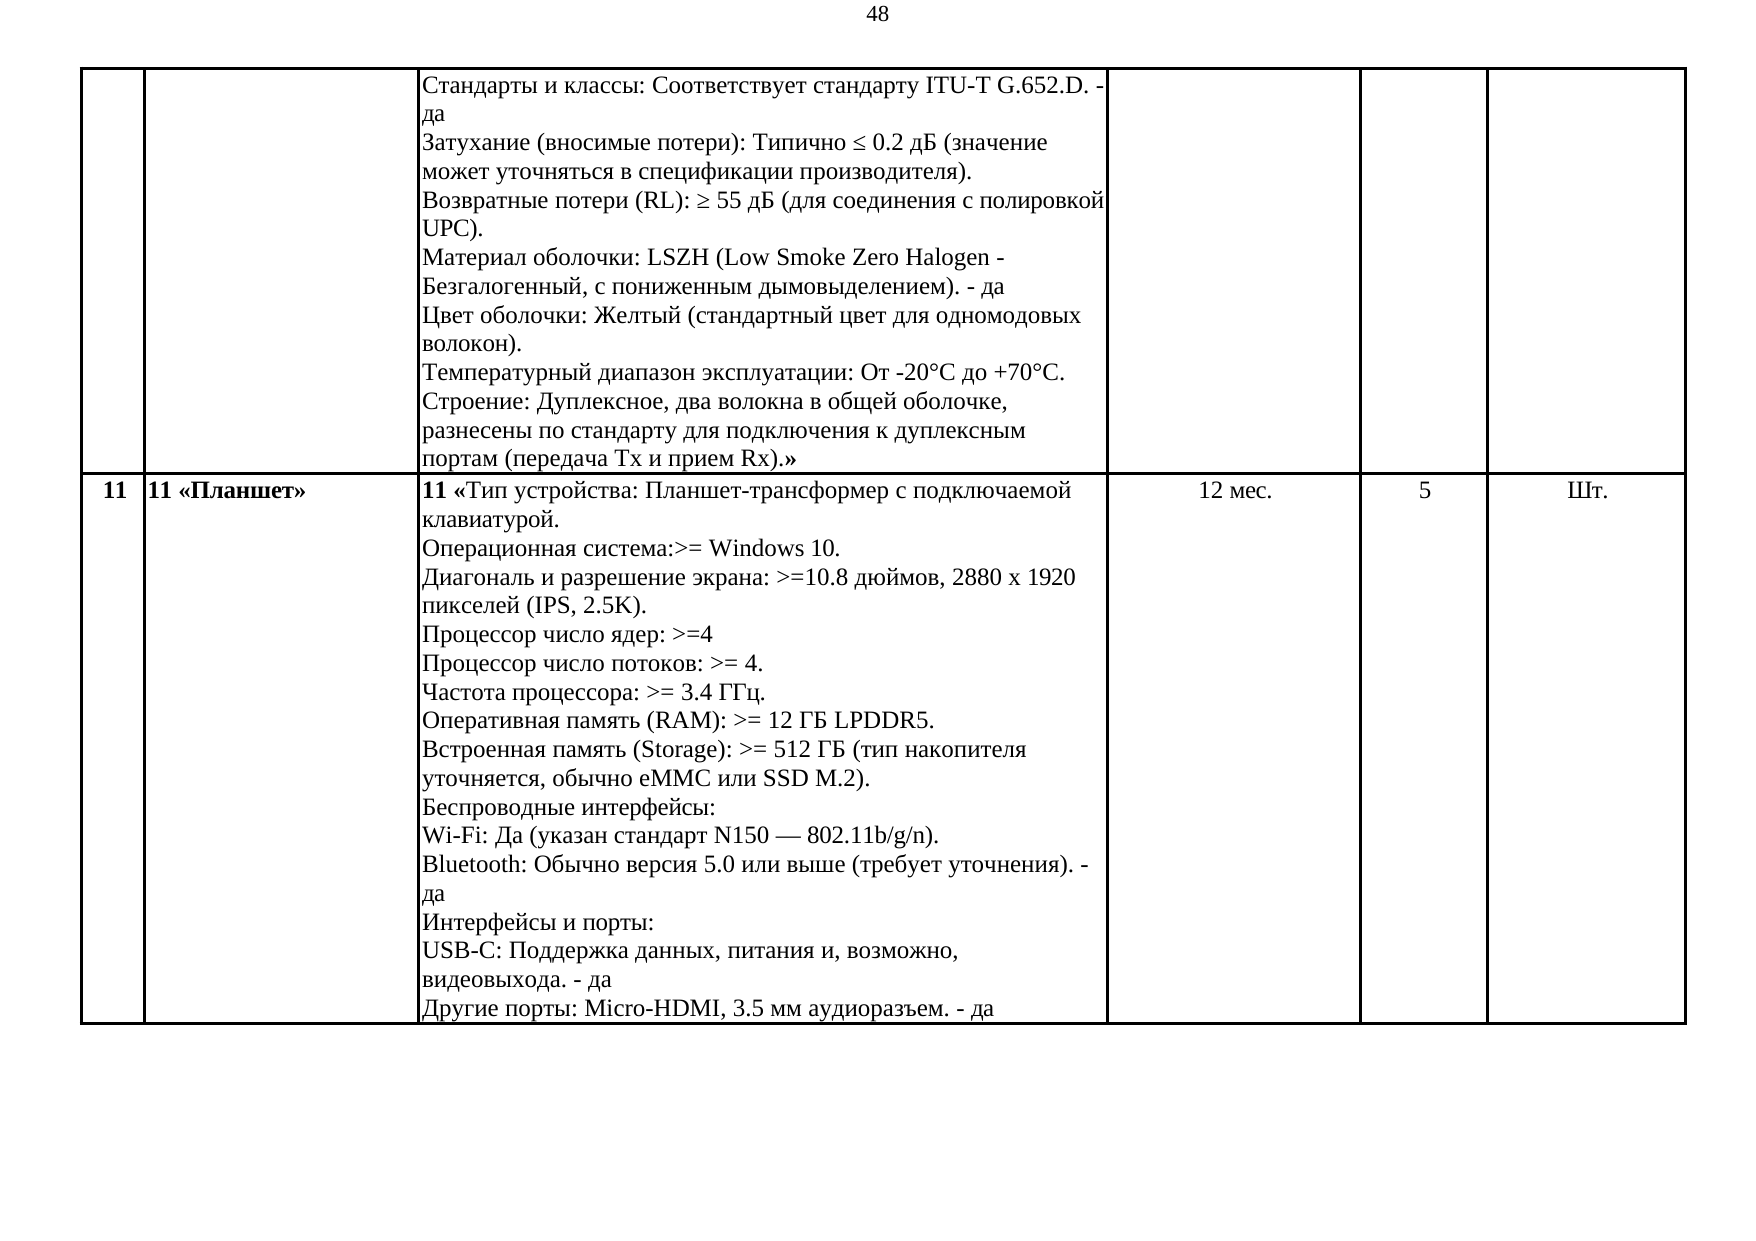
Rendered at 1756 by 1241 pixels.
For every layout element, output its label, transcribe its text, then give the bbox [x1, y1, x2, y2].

table_header [1362, 70, 1486, 472]
table_cell 11 «Планшет» [146, 475, 417, 1022]
table_cell 11 [83, 475, 143, 1022]
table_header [420, 70, 1106, 472]
table_cell Шт. [1489, 475, 1684, 1022]
table_header [83, 70, 143, 472]
table_header [1109, 70, 1359, 472]
table_cell 12 мес. [1109, 475, 1359, 1022]
table_header [146, 70, 417, 472]
table_cell 11 «Тип устройства: Планшет-трансформер с подключаемой клавиатурой. Операционная система:>= Windows 10. Диагональ и разрешение экрана: >=10.8 дюймов, 2880 x 1920 пикселей (IPS, 2.5K). Процессор число ядер: >=4 Процессор число потоков: >= 4. Частота процессора: >= 3.4 ГГц. Оперативная память (RAM): >= 12 ГБ LPDDR5. Встроенная память (Storage): >= 512 ГБ (тип накопителя уточняется, обычно eMMC или SSD M.2). Беспроводные интерфейсы: Wi-Fi: Да (указан стандарт N150 — 802.11b/g/n). Bluetooth: Обычно версия 5.0 или выше (требует уточнения). - да Интерфейсы и порты: USB-C: Поддержка данных, питания и, возможно, видеовыхода. - да Другие порты: Micro-HDMI, 3.5 мм аудиоразъем. - да [420, 475, 1106, 1022]
table_header [1489, 70, 1684, 472]
table_cell 5 [1362, 475, 1486, 1022]
